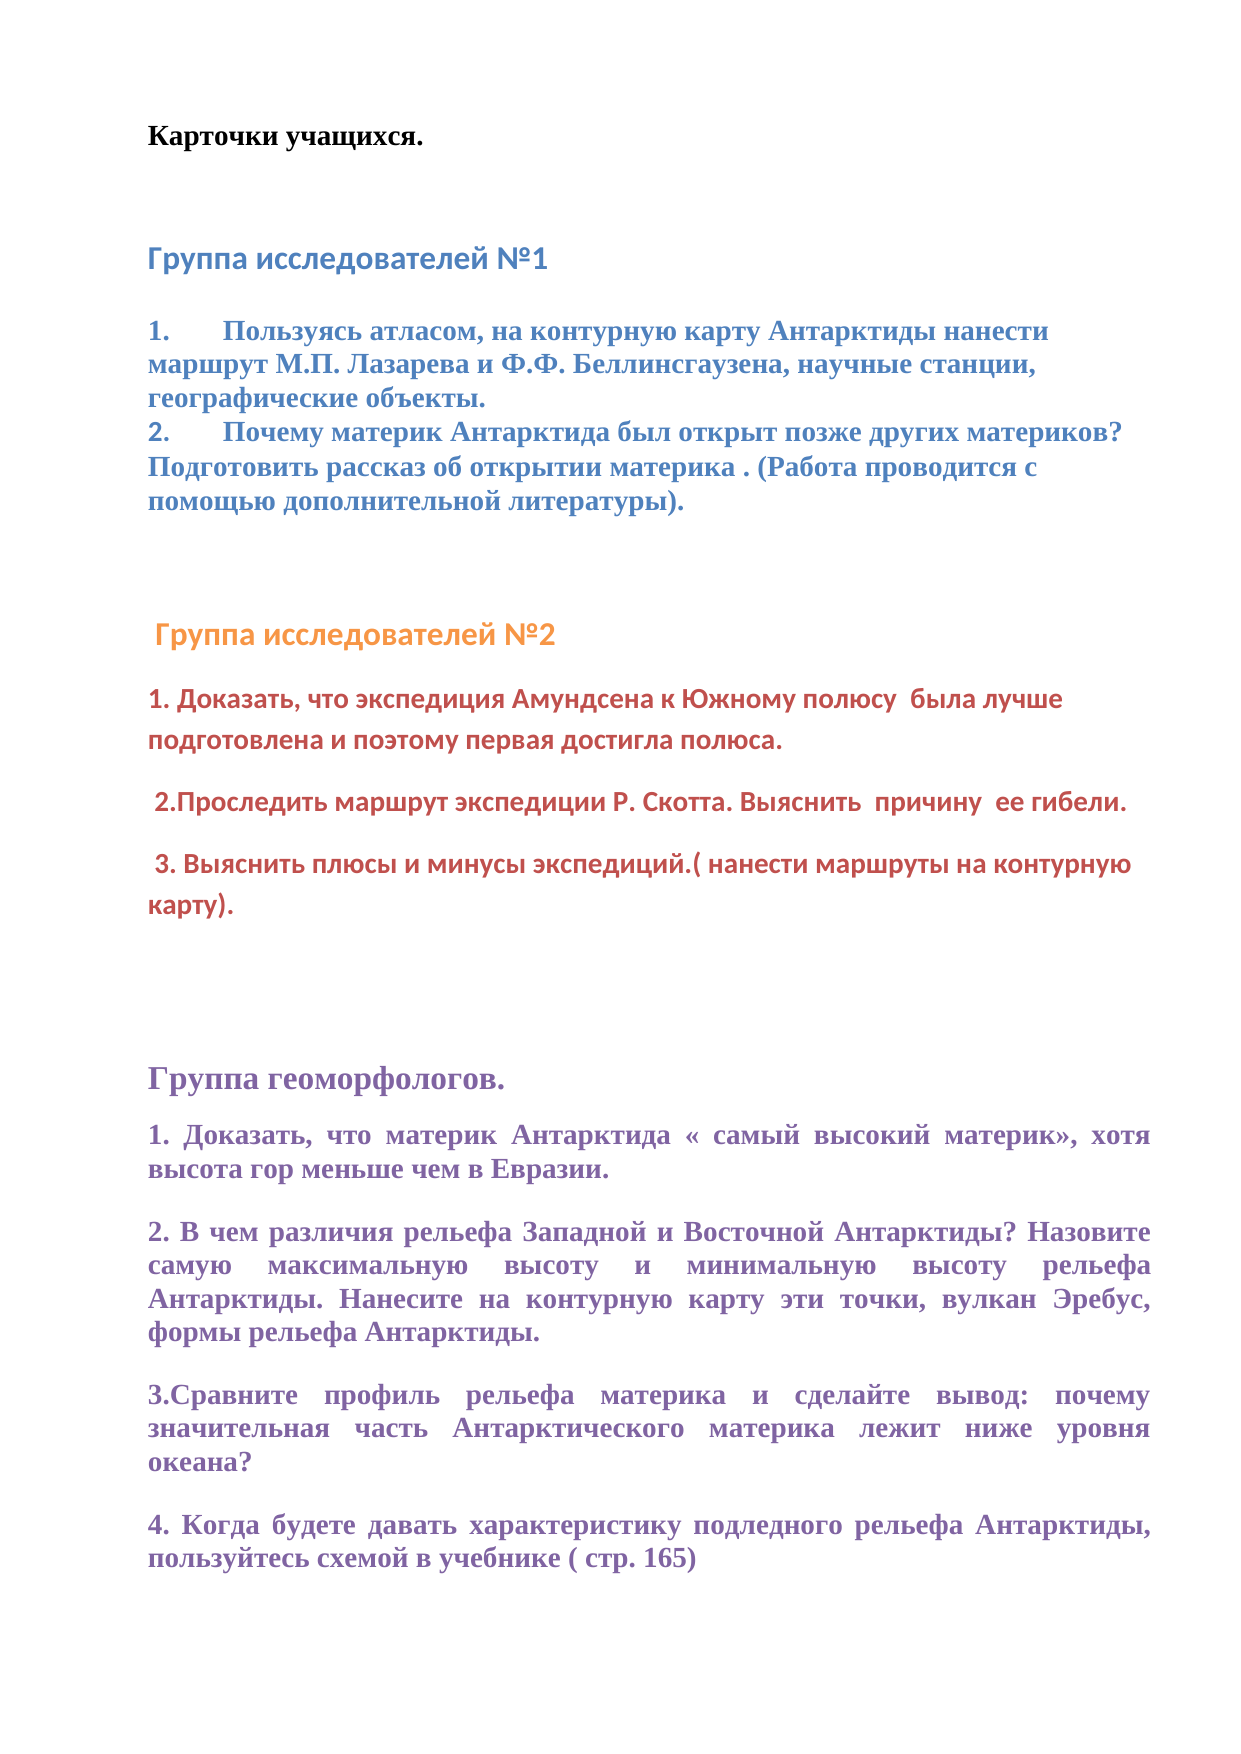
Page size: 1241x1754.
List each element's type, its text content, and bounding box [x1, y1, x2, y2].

list Почему материк Антарктида был открыт позже других материков? Подготовить рассказ об открытии материка . (Работа проводится с помощью дополнительной литературы). [148, 413, 1152, 516]
text 4. Когда будете давать характеристику подледного рельефа Антарктиды, пользуйтесь схемой в учебнике ( стр. 165) [148, 1507, 1152, 1574]
text Группа геоморфологов. [148, 1058, 1152, 1097]
list Группа исследователей №1 [148, 237, 1152, 278]
text Карточки учащихся. [148, 118, 1152, 152]
text 2. В чем различия рельефа Западной и Восточной Антарктиды? Назовите самую максимальную высоту и минимальную высоту рельефа Антарктиды. Нанесите на контурную карту эти точки, вулкан Эребус, формы рельефа Антарктиды. [148, 1214, 1152, 1348]
text 2.Проследить маршрут экспедиции Р. Скотта. Выяснить причину ее гибели. [148, 783, 1152, 819]
text Группа исследователей №2 [148, 613, 1152, 654]
text 1. Доказать, что материк Антарктида « самый высокий материк», хотя высота гор меньше чем в Евразии. [148, 1117, 1152, 1184]
list Пользуясь атласом, на контурную карту Антарктиды нанести маршрут М.П. Лазарева и Ф.Ф. Беллинсгаузена, научные станции, географические объекты. [148, 313, 1152, 413]
text 1. Доказать, что экспедиция Амундсена к Южному полюсу была лучше подготовлена и поэтому первая достигла полюса. [148, 681, 1152, 757]
text 3. Выяснить плюсы и минусы экспедиций.( нанести маршруты на контурную карту). [148, 845, 1152, 922]
text 3.Сравните профиль рельефа материка и сделайте вывод: почему значительная часть Антарктического материка лежит ниже уровня океана? [148, 1377, 1152, 1478]
